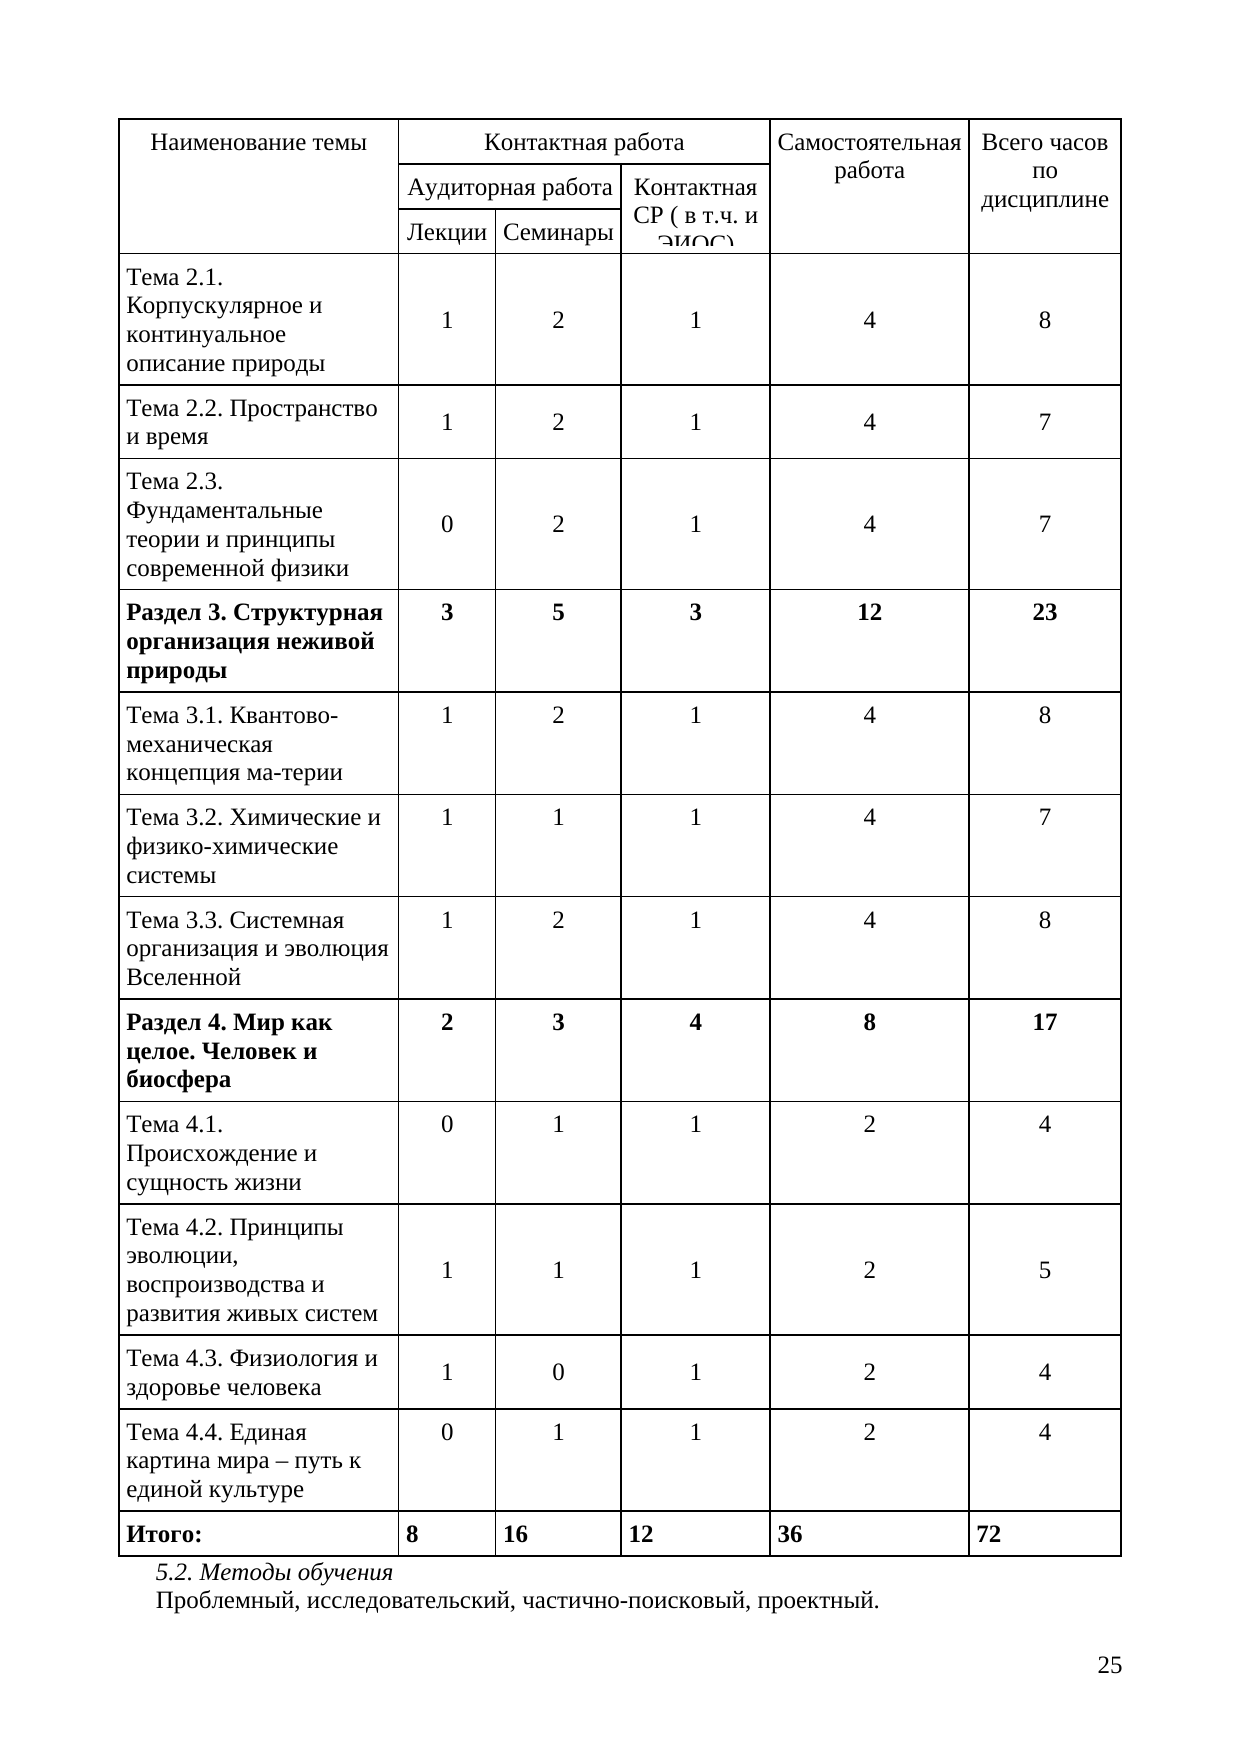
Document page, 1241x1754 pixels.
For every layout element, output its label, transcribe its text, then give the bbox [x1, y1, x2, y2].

table_cell 0 [496, 1336, 620, 1408]
table_cell 4 [771, 693, 968, 793]
table_cell 72 [970, 1512, 1120, 1555]
table_cell Тема 2.3. Фундаментальные теории и принципы современной физики [120, 459, 398, 589]
table_cell 4 [771, 897, 968, 998]
table_cell 4 [771, 386, 968, 457]
table_cell 1 [622, 1336, 769, 1408]
table_cell 1 [622, 459, 769, 589]
table_cell 4 [622, 1000, 769, 1101]
table_cell 1 [622, 1205, 769, 1334]
table_cell 1 [399, 1205, 495, 1334]
table_header Контактная работа [399, 120, 769, 163]
table_cell Тема 3.1. Квантово-механическая концепция ма-терии [120, 693, 398, 793]
table_cell 1 [496, 1205, 620, 1334]
table_cell 1 [399, 693, 495, 793]
table_cell 7 [970, 459, 1120, 589]
table_cell 0 [399, 1410, 495, 1510]
table_cell Аудиторная работа [399, 165, 620, 208]
table_cell 1 [496, 795, 620, 896]
table_cell Семинары [496, 210, 620, 253]
table_cell Контактная СР ( в т.ч. и ЭИОС) [622, 165, 769, 253]
table_cell 12 [622, 1512, 769, 1555]
table_cell 1 [622, 693, 769, 793]
table_header Наименование темы [120, 120, 398, 253]
table_cell 7 [970, 795, 1120, 896]
table_header Всего часов по дисциплине [970, 120, 1120, 253]
table_cell 1 [622, 1102, 769, 1203]
table_cell 4 [771, 459, 968, 589]
table_cell Тема 4.2. Принципы эволюции, воспроизводства и развития живых систем [120, 1205, 398, 1334]
table_cell 1 [622, 386, 769, 457]
text Проблемный, исследовательский, частично-поисковый, проектный. [118, 1585, 1122, 1614]
table_cell 1 [496, 1410, 620, 1510]
table_cell Лекции [399, 210, 495, 253]
table_cell 12 [771, 590, 968, 691]
table_header Самостоятельная работа [771, 120, 968, 253]
table_cell 3 [622, 590, 769, 691]
table_cell Тема 3.2. Химические и физико-химические системы [120, 795, 398, 896]
table_cell 16 [496, 1512, 620, 1555]
table_cell 23 [970, 590, 1120, 691]
subtitle 5.2. Методы обучения [118, 1557, 1122, 1585]
table_cell Тема 3.3. Системная организация и эволюция Вселенной [120, 897, 398, 998]
table_cell 3 [399, 590, 495, 691]
table_cell 2 [771, 1102, 968, 1203]
table_cell 2 [496, 693, 620, 793]
table_cell Тема 2.2. Пространство и время [120, 386, 398, 457]
table_cell 2 [496, 459, 620, 589]
table_cell 8 [771, 1000, 968, 1101]
table_cell 5 [970, 1205, 1120, 1334]
table_cell 7 [970, 386, 1120, 457]
table_cell 1 [622, 795, 769, 896]
table_cell 1 [399, 1336, 495, 1408]
table_cell 8 [399, 1512, 495, 1555]
table_cell Тема 4.1. Происхождение и сущность жизни [120, 1102, 398, 1203]
table_cell 5 [496, 590, 620, 691]
table_cell 2 [496, 254, 620, 384]
table_cell 1 [399, 897, 495, 998]
table_cell 17 [970, 1000, 1120, 1101]
table_cell Итого: [120, 1512, 398, 1555]
table_cell 1 [622, 897, 769, 998]
table_cell Тема 2.1. Корпускулярное и континуальное описание природы [120, 254, 398, 384]
table_cell 2 [496, 897, 620, 998]
table_cell 2 [771, 1205, 968, 1334]
table_cell 8 [970, 897, 1120, 998]
table_cell 8 [970, 693, 1120, 793]
table_cell 1 [399, 254, 495, 384]
table_cell 2 [399, 1000, 495, 1101]
table_cell Раздел 4. Мир как целое. Человек и биосфера [120, 1000, 398, 1101]
table_cell Тема 4.4. Единая картина мира – путь к единой культуре [120, 1410, 398, 1510]
table_cell 1 [399, 386, 495, 457]
table_cell 1 [622, 254, 769, 384]
table_cell 2 [771, 1410, 968, 1510]
table_cell 4 [970, 1336, 1120, 1408]
table_cell 1 [496, 1102, 620, 1203]
table_cell 3 [496, 1000, 620, 1101]
table_cell 36 [771, 1512, 968, 1555]
table_cell 1 [399, 795, 495, 896]
table_cell 0 [399, 459, 495, 589]
table_cell 8 [970, 254, 1120, 384]
table_cell 4 [771, 795, 968, 896]
table_cell 2 [771, 1336, 968, 1408]
table_cell 4 [771, 254, 968, 384]
table_cell Тема 4.3. Физиология и здоровье человека [120, 1336, 398, 1408]
table_cell 4 [970, 1102, 1120, 1203]
table_cell 0 [399, 1102, 495, 1203]
table_cell 2 [496, 386, 620, 457]
table_cell Раздел 3. Структурная организация неживой природы [120, 590, 398, 691]
table_cell 4 [970, 1410, 1120, 1510]
table_cell 1 [622, 1410, 769, 1510]
